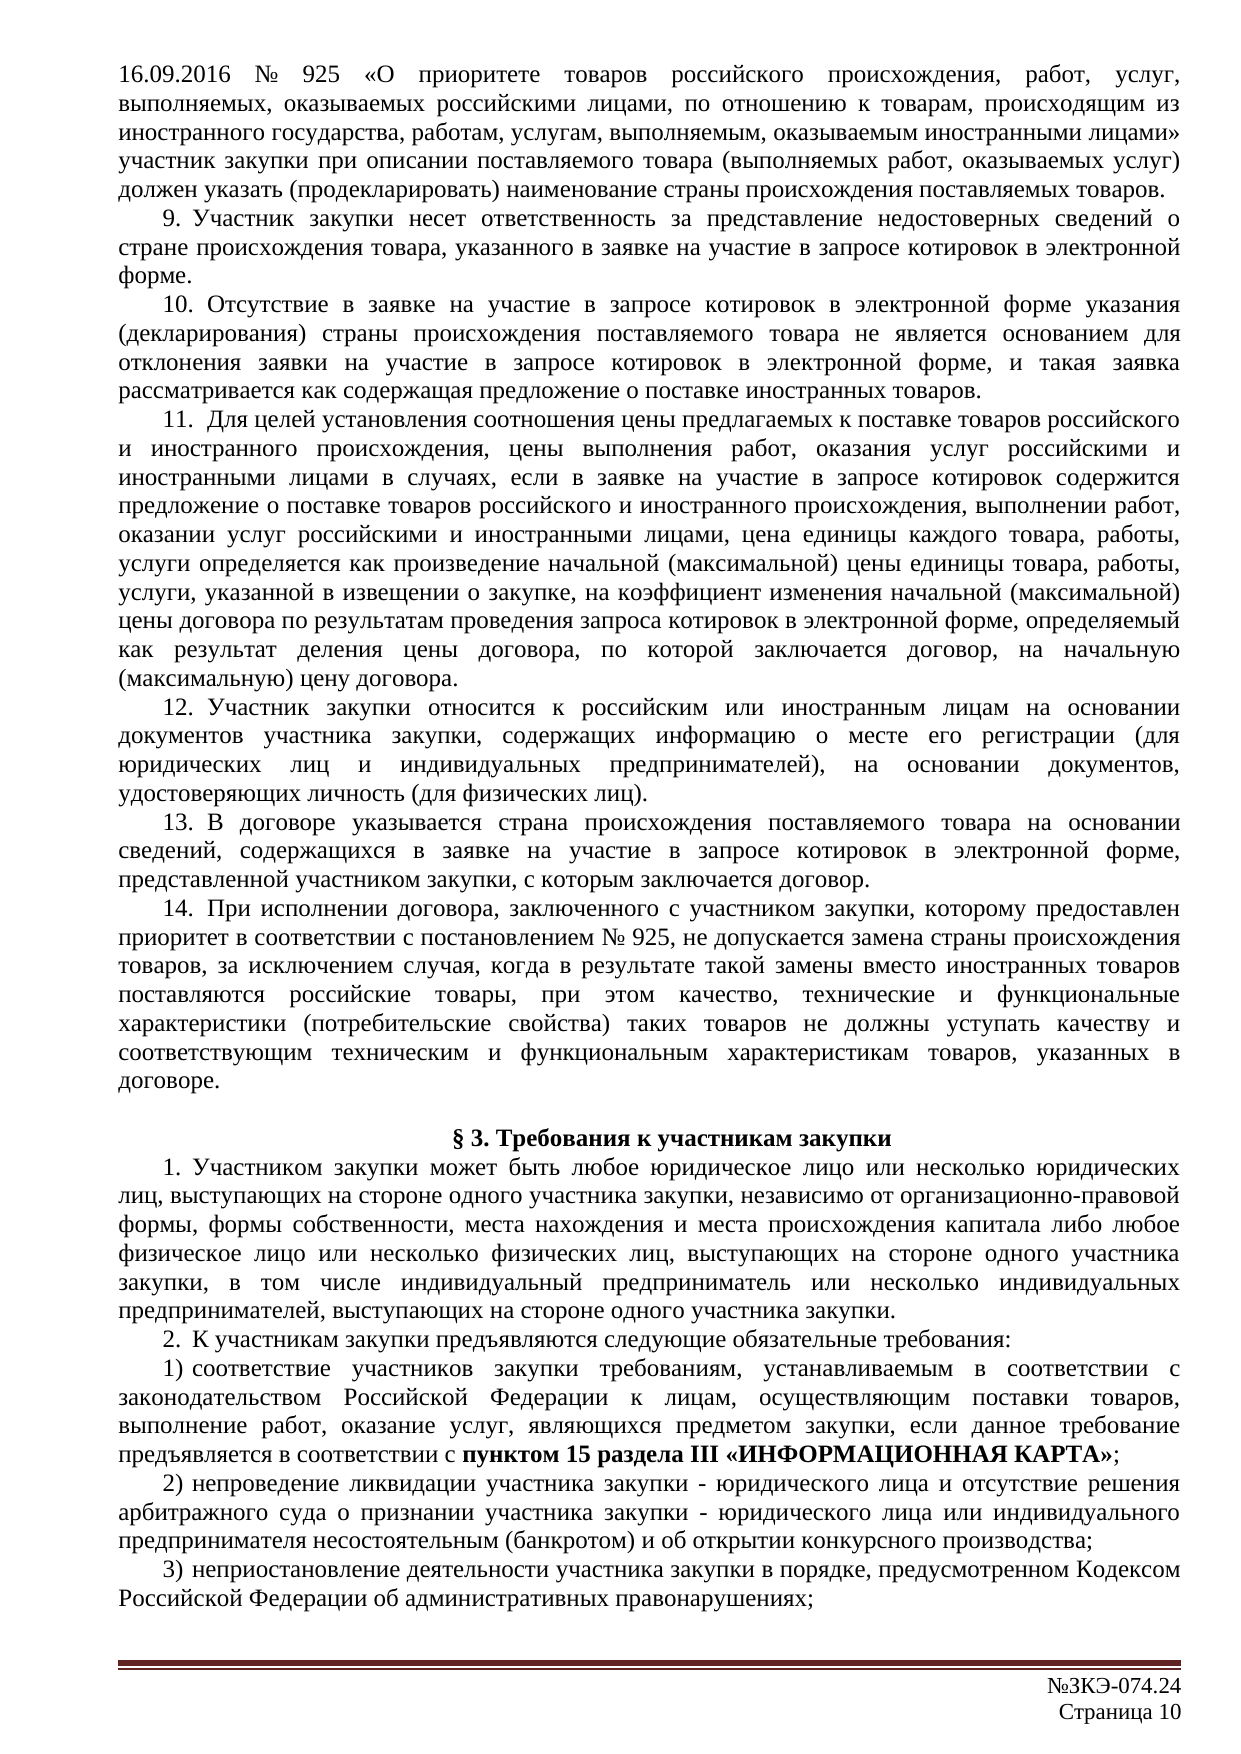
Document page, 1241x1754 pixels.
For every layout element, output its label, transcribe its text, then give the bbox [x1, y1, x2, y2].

list При исполнении договора, заключенного с участником закупки, которому предоставлен приоритет в соответствии с постановлением № 925, не допускается замена страны происхождения товаров, за исключением случая, когда в результате такой замены вместо иностранных товаров поставляются российские товары, при этом качество, технические и функциональные характеристики (потребительские свойства) таких товаров не должны уступать качеству и соответствующим техническим и функциональным характеристикам товаров, указанных в договоре. [118, 893, 1181, 1094]
list В договоре указывается страна происхождения поставляемого товара на основании сведений, содержащихся в заявке на участие в запросе котировок в электронной форме, представленной участником закупки, с которым заключается договор. [118, 807, 1181, 893]
subtitle § 3. Требования к участникам закупки [118, 1123, 1181, 1152]
list Для целей установления соотношения цены предлагаемых к поставке товаров российского и иностранного происхождения, цены выполнения работ, оказания услуг российскими и иностранными лицами в случаях, если в заявке на участие в запросе котировок содержится предложение о поставке товаров российского и иностранного происхождения, выполнении работ, оказании услуг российскими и иностранными лицами, цена единицы каждого товара, работы, услуги определяется как произведение начальной (максимальной) цены единицы товара, работы, услуги, указанной в извещении о закупке, на коэффициент изменения начальной (максимальной) цены договора по результатам проведения запроса котировок в электронной форме, определяемый как результат деления цены договора, по которой заключается договор, на начальную (максимальную) цену договора. [118, 404, 1181, 692]
list Участник закупки несет ответственность за представление недостоверных сведений о стране происхождения товара, указанного в заявке на участие в запросе котировок в электронной форме. [118, 203, 1181, 289]
list неприостановление деятельности участника закупки в порядке, предусмотренном Кодексом Российской Федерации об административных правонарушениях; [118, 1554, 1181, 1612]
list Участник закупки относится к российским или иностранным лицам на основании документов участника закупки, содержащих информацию о месте его регистрации (для юридических лиц и индивидуальных предпринимателей), на основании документов, удостоверяющих личность (для физических лиц). [118, 692, 1181, 807]
list Отсутствие в заявке на участие в запросе котировок в электронной форме указания (декларирования) страны происхождения поставляемого товара не является основанием для отклонения заявки на участие в запросе котировок в электронной форме, и такая заявка рассматривается как содержащая предложение о поставке иностранных товаров. [118, 289, 1181, 404]
list непроведение ликвидации участника закупки - юридического лица и отсутствие решения арбитражного суда о признании участника закупки - юридического лица или индивидуального предпринимателя несостоятельным (банкротом) и об открытии конкурсного производства; [118, 1468, 1181, 1554]
list К участникам закупки предъявляются следующие обязательные требования: [118, 1324, 1181, 1353]
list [118, 59, 1181, 203]
list соответствие участников закупки требованиям, устанавливаемым в соответствии с законодательством Российской Федерации к лицам, осуществляющим поставки товаров, выполнение работ, оказание услуг, являющихся предметом закупки, если данное требование предъявляется в соответствии с пунктом 15 раздела III «ИНФОРМАЦИОННАЯ КАРТА»; [118, 1353, 1181, 1468]
list Участником закупки может быть любое юридическое лицо или несколько юридических лиц, выступающих на стороне одного участника закупки, независимо от организационно-правовой формы, формы собственности, места нахождения и места происхождения капитала либо любое физическое лицо или несколько физических лиц, выступающих на стороне одного участника закупки, в том числе индивидуальный предприниматель или несколько индивидуальных предпринимателей, выступающих на стороне одного участника закупки. [118, 1152, 1181, 1324]
